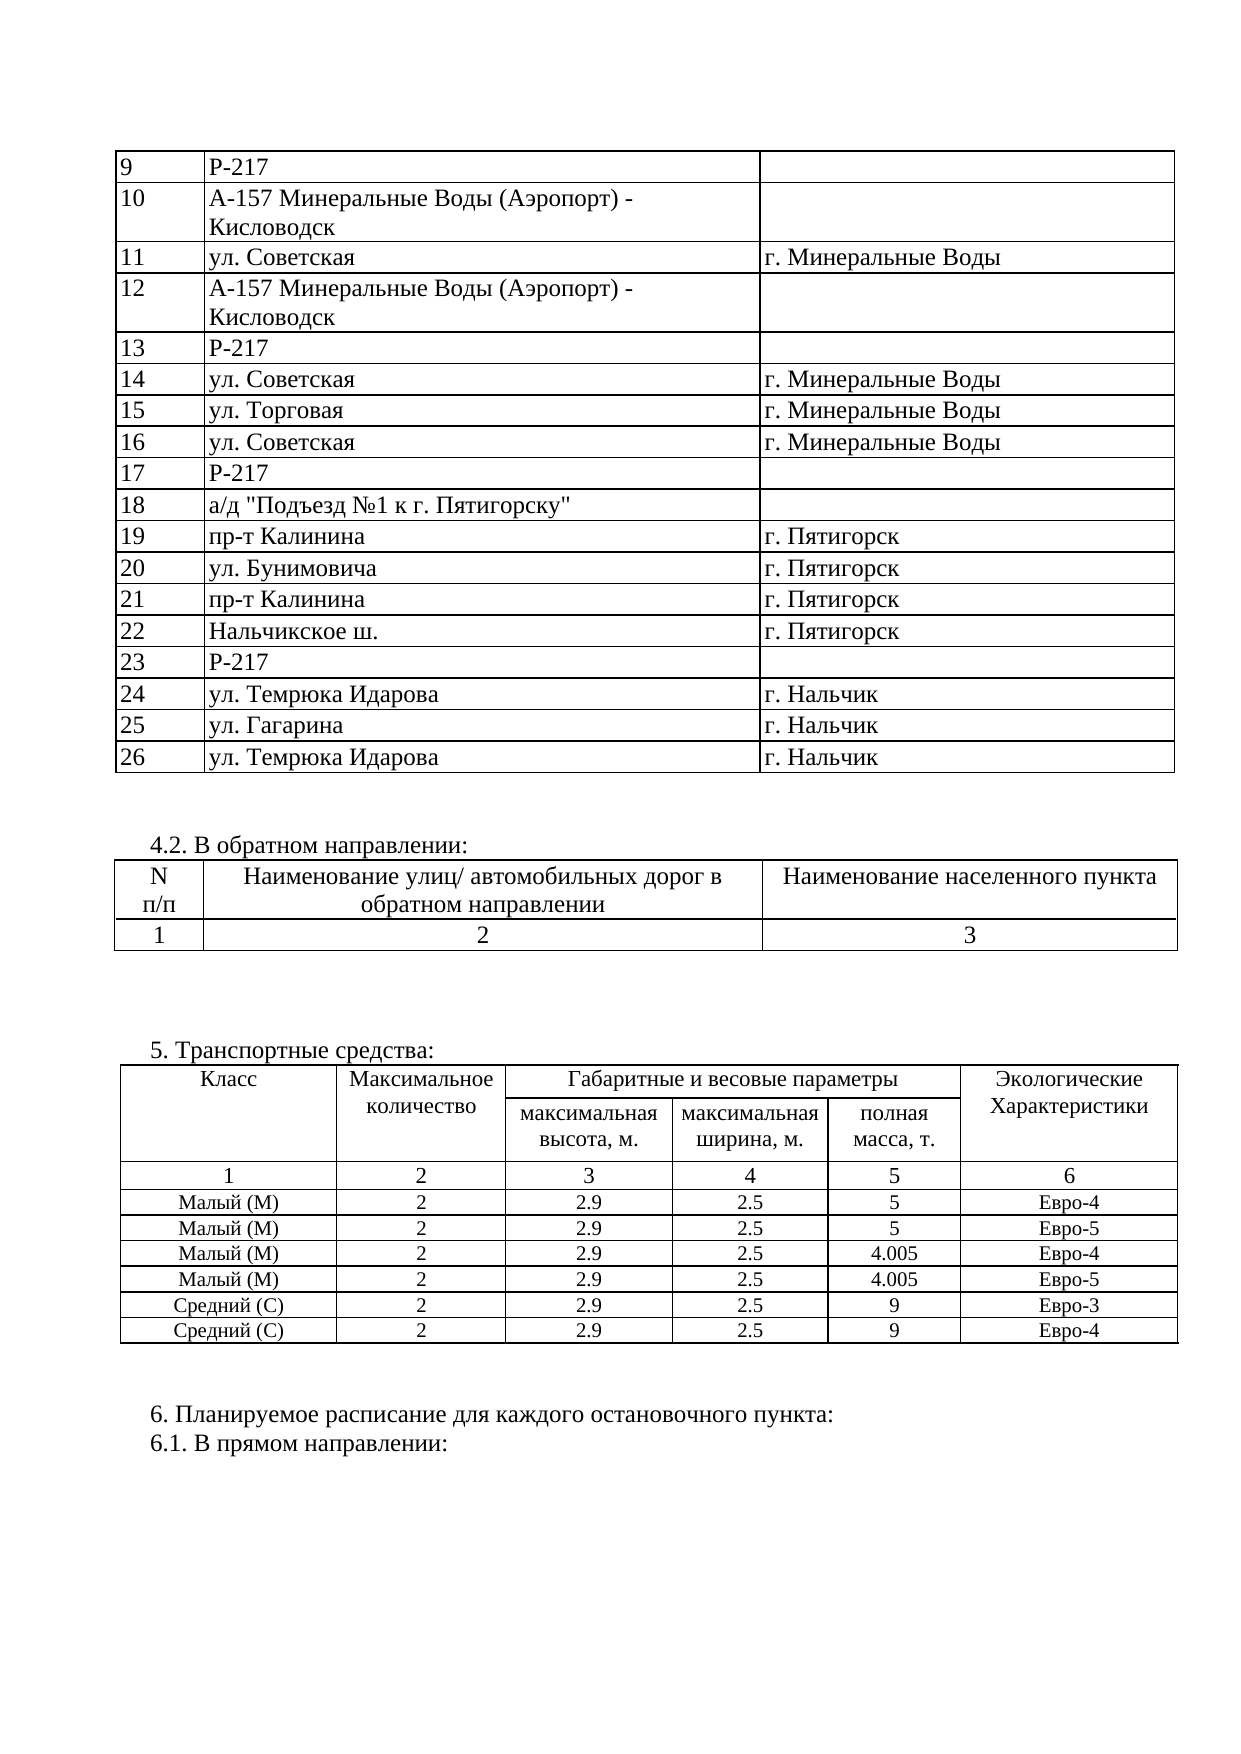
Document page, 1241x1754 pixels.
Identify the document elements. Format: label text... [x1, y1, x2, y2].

table_cell 4.005 [829, 1267, 960, 1291]
table_cell 13 [117, 333, 204, 362]
table_cell 22 [117, 616, 204, 646]
table_cell 2 [337, 1293, 505, 1317]
table_cell 2 [337, 1190, 505, 1214]
table_cell Р-217 [205, 647, 759, 677]
table_cell 25 [117, 710, 204, 740]
table_cell 2.5 [673, 1190, 827, 1214]
table_cell г. Нальчик [761, 742, 1174, 771]
table_cell 4 [673, 1162, 827, 1188]
table_cell Средний (С) [121, 1293, 336, 1317]
table_cell ул. Темрюка Идарова [205, 679, 759, 708]
table_cell 9 [829, 1293, 960, 1317]
table_cell 2.9 [506, 1216, 672, 1240]
table_cell Евро-5 [961, 1216, 1177, 1240]
table_cell 11 [117, 242, 204, 272]
table_cell полная масса, т. [829, 1099, 960, 1161]
table_cell 20 [117, 553, 204, 583]
table_cell А-157 Минеральные Воды (Аэропорт) - Кисловодск [205, 274, 759, 331]
table_cell Средний (С) [121, 1318, 336, 1342]
table_cell 3 [763, 918, 1177, 950]
text 6. Планируемое расписание для каждого остановочного пункта: [150, 1399, 1090, 1428]
table_cell 2.5 [673, 1293, 827, 1317]
table_cell г. Пятигорск [761, 616, 1174, 646]
table_cell 2.5 [673, 1216, 827, 1240]
table_cell г. Минеральные Воды [761, 364, 1174, 394]
table_cell ул. Темрюка Идарова [205, 742, 759, 771]
table_cell Евро-5 [961, 1267, 1177, 1291]
table_cell Нальчикское ш. [205, 616, 759, 646]
text 5. Транспортные средства: [150, 1035, 1090, 1064]
table_cell [761, 152, 1174, 181]
table_cell [761, 333, 1174, 362]
table_cell г. Пятигорск [761, 521, 1174, 551]
table_cell г. Минеральные Воды [761, 242, 1174, 272]
table_cell 1 [121, 1162, 336, 1188]
table_cell Малый (М) [121, 1216, 336, 1240]
text 4.2. В обратном направлении: [150, 831, 1090, 859]
table_cell г. Нальчик [761, 679, 1174, 708]
table_header Экологические Характеристики [961, 1066, 1177, 1161]
table_cell 17 [117, 458, 204, 488]
table_cell ул. Советская [205, 242, 759, 272]
table_cell Евро-3 [961, 1293, 1177, 1317]
table_cell 2 [204, 920, 762, 950]
table_cell [761, 490, 1174, 520]
table_cell 3 [506, 1162, 672, 1188]
table_cell 15 [117, 396, 204, 425]
table_cell а/д "Подъезд №1 к г. Пятигорску" [205, 490, 759, 520]
table_cell 2.9 [506, 1190, 672, 1214]
table_cell максимальная ширина, м. [673, 1099, 827, 1161]
table_cell 16 [117, 427, 204, 457]
table_cell 1 [115, 919, 203, 950]
table_cell пр-т Калинина [205, 584, 759, 614]
table_cell 2.9 [506, 1318, 672, 1342]
table_cell максимальная высота, м. [506, 1099, 672, 1161]
table_header N п/п [115, 861, 203, 918]
table_cell 9 [829, 1318, 960, 1342]
table_cell [761, 647, 1174, 677]
table_cell 12 [117, 274, 204, 331]
table_cell 2.5 [673, 1318, 827, 1342]
table_cell [761, 458, 1174, 488]
table_cell 5 [829, 1190, 960, 1214]
table_header Максимальное количество [337, 1066, 505, 1161]
table_cell 21 [117, 584, 204, 614]
table_cell [761, 183, 1174, 241]
table_cell 5 [829, 1162, 960, 1188]
table_cell Р-217 [205, 458, 759, 488]
table_cell Евро-4 [961, 1190, 1177, 1214]
table_cell 6 [961, 1162, 1177, 1188]
table_cell 2 [337, 1318, 505, 1342]
table_cell 2.9 [506, 1267, 672, 1291]
table_cell Р-217 [205, 152, 759, 181]
table_cell 4.005 [829, 1241, 960, 1265]
table_cell Евро-4 [961, 1318, 1177, 1342]
table_cell ул. Бунимовича [205, 553, 759, 583]
table_cell ул. Советская [205, 427, 759, 457]
table_cell 2 [337, 1162, 505, 1188]
table_cell 26 [117, 742, 204, 771]
table_cell г. Пятигорск [761, 584, 1174, 614]
table_cell ул. Советская [205, 364, 759, 394]
table_cell г. Минеральные Воды [761, 427, 1174, 457]
table_cell Малый (М) [121, 1267, 336, 1291]
table_cell Малый (М) [121, 1241, 336, 1265]
table_cell г. Пятигорск [761, 553, 1174, 583]
text 6.1. В прямом направлении: [150, 1428, 1090, 1456]
table_cell 2.9 [506, 1293, 672, 1317]
table_cell 23 [117, 647, 204, 677]
table_cell Евро-4 [961, 1241, 1177, 1265]
table_cell [761, 274, 1174, 331]
table_cell 10 [117, 183, 204, 241]
table_cell 2 [337, 1241, 505, 1265]
table_header Наименование улиц/ автомобильных дорог в обратном направлении [204, 861, 762, 918]
table_cell пр-т Калинина [205, 521, 759, 551]
table_cell 19 [117, 521, 204, 551]
table_cell г. Нальчик [761, 710, 1174, 740]
table_cell 9 [117, 152, 204, 181]
table_cell 2.9 [506, 1241, 672, 1265]
table_header Класс [121, 1066, 336, 1161]
table_header Наименование населенного пункта [763, 861, 1177, 918]
table_cell 2 [337, 1267, 505, 1291]
table_cell А-157 Минеральные Воды (Аэропорт) - Кисловодск [205, 183, 759, 241]
table_cell ул. Торговая [205, 396, 759, 425]
table_cell Р-217 [205, 333, 759, 362]
table_cell ул. Гагарина [205, 710, 759, 740]
table_cell 24 [117, 679, 204, 708]
table_header Габаритные и весовые параметры [506, 1066, 960, 1097]
table_cell Малый (М) [121, 1190, 336, 1214]
table_cell 14 [117, 364, 204, 394]
table_cell 2 [337, 1216, 505, 1240]
table_cell 2.5 [673, 1241, 827, 1265]
table_cell 5 [829, 1216, 960, 1240]
table_cell г. Минеральные Воды [761, 396, 1174, 425]
table_cell 18 [117, 490, 204, 520]
table_cell 2.5 [673, 1267, 827, 1291]
